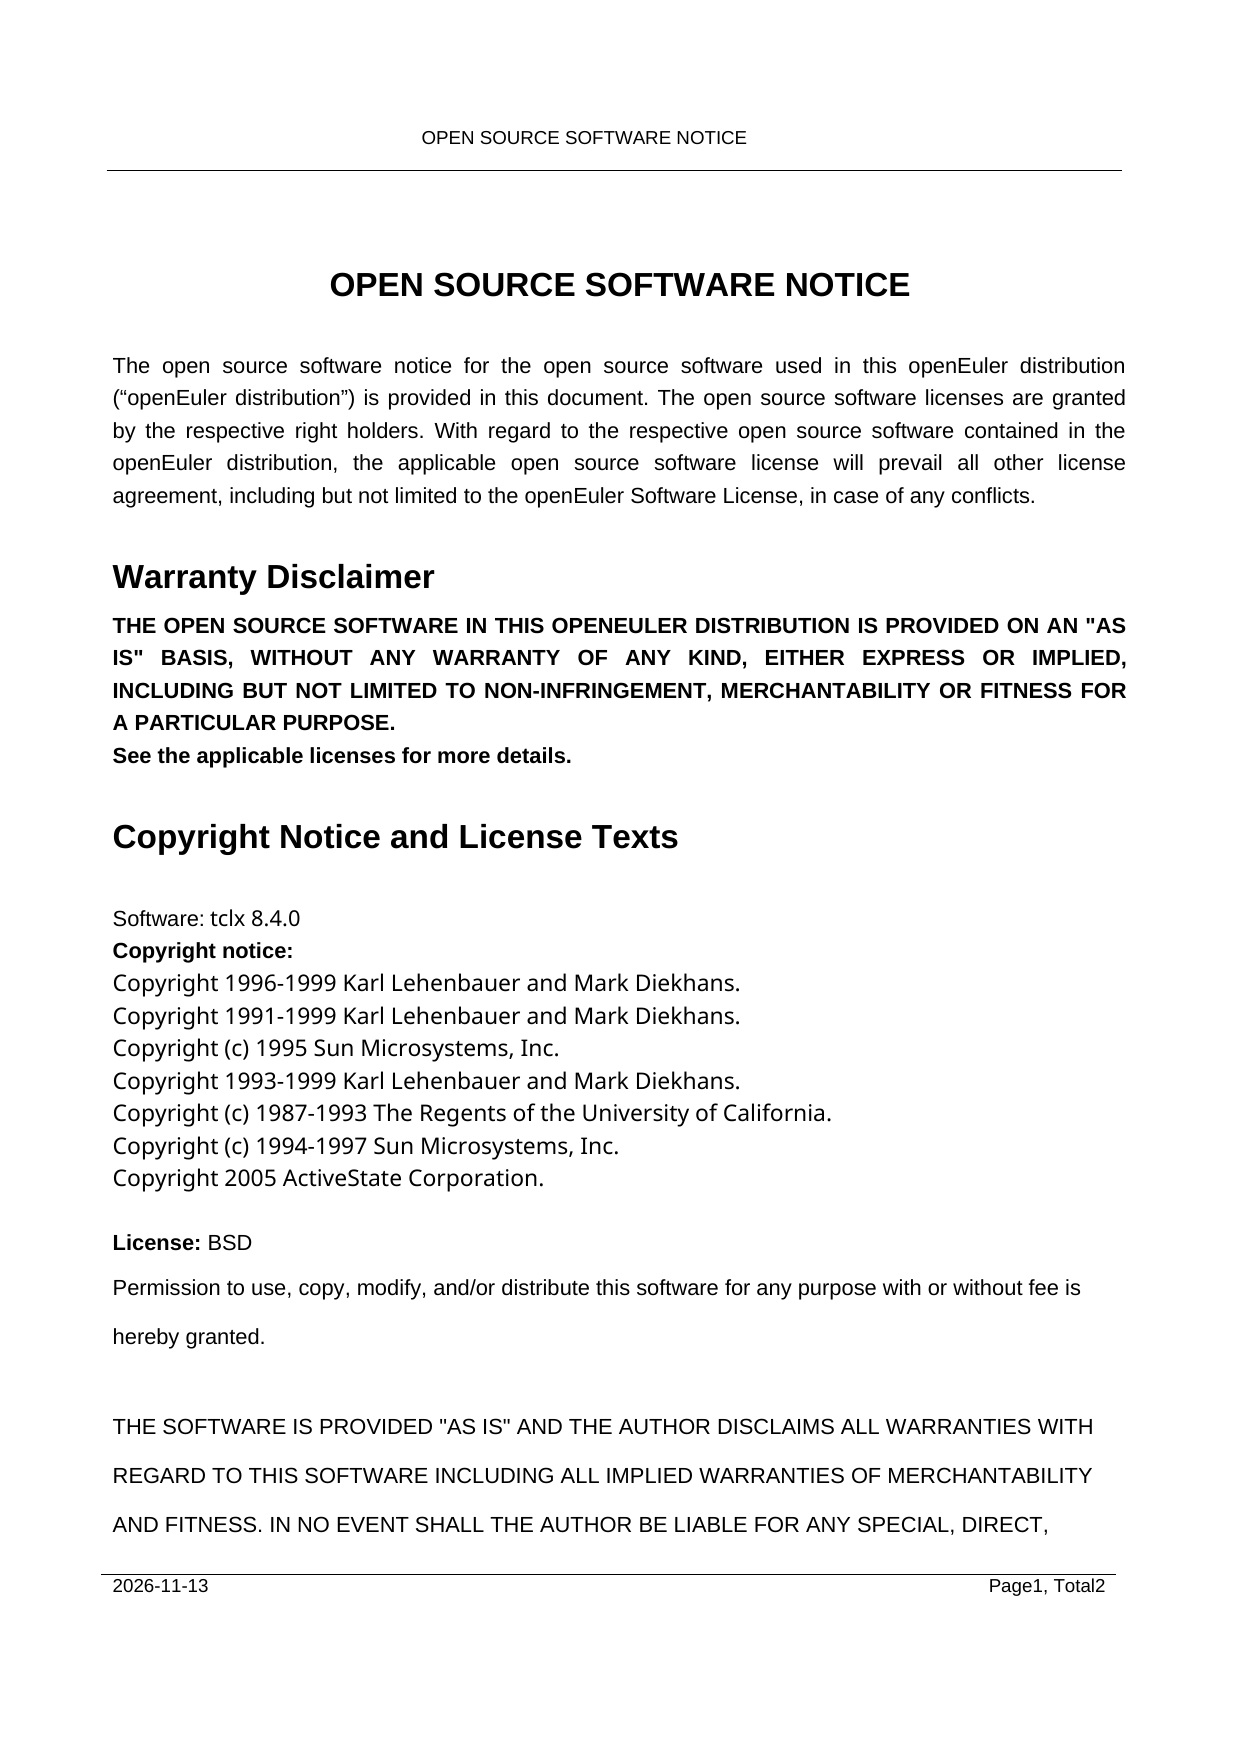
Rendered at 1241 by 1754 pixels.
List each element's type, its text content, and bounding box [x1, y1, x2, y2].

text Copyright Notice and License Texts [112, 804, 1128, 869]
text Copyright (c) 1987-1993 The Regents of the University of California. [112, 1096, 1128, 1129]
text Copyright (c) 1995 Sun Microsystems, Inc. [112, 1031, 1128, 1064]
text OPEN SOURCE SOFTWARE NOTICE [112, 251, 1128, 316]
text Copyright 1991-1999 Karl Lehenbauer and Mark Diekhans. [112, 999, 1128, 1031]
text Copyright 2005 ActiveState Corporation. [112, 1161, 1128, 1194]
text Copyright notice: [112, 934, 1128, 966]
text THE OPEN SOURCE SOFTWARE IN THIS OPENEULER DISTRIBUTION IS PROVIDED ON AN "AS IS" BASIS, WITHOUT ANY WARRANTY OF ANY KIND, EITHER EXPRESS OR IMPLIED, INCLUDING BUT NOT LIMITED TO NON-INFRINGEMENT, MERCHANTABILITY OR FITNESS FOR A PARTICULAR PURPOSE. See the applicable licenses for more details. [112, 609, 1128, 771]
text Copyright (c) 1994-1997 Sun Microsystems, Inc. [112, 1129, 1128, 1161]
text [112, 1411, 1128, 1541]
text The open source software notice for the open source software used in this openEuler distribution (“openEuler distribution”) is provided in this document. The open source software licenses are granted by the respective right holders. With regard to the respective open source software contained in the openEuler distribution, the applicable open source software license will prevail all other license agreement, including but not limited to the openEuler Software License, in case of any conflicts. [112, 349, 1128, 511]
text Software: tclx 8.4.0 [112, 901, 1128, 934]
text License: BSD [112, 1226, 1128, 1259]
text Permission to use, copy, modify, and/or distribute this software for any purpose with or without fee is hereby granted. [112, 1272, 1128, 1353]
text Copyright 1993-1999 Karl Lehenbauer and Mark Diekhans. [112, 1064, 1128, 1096]
text Copyright 1996-1999 Karl Lehenbauer and Mark Diekhans. [112, 966, 1128, 999]
text Warranty Disclaimer [112, 544, 1128, 609]
